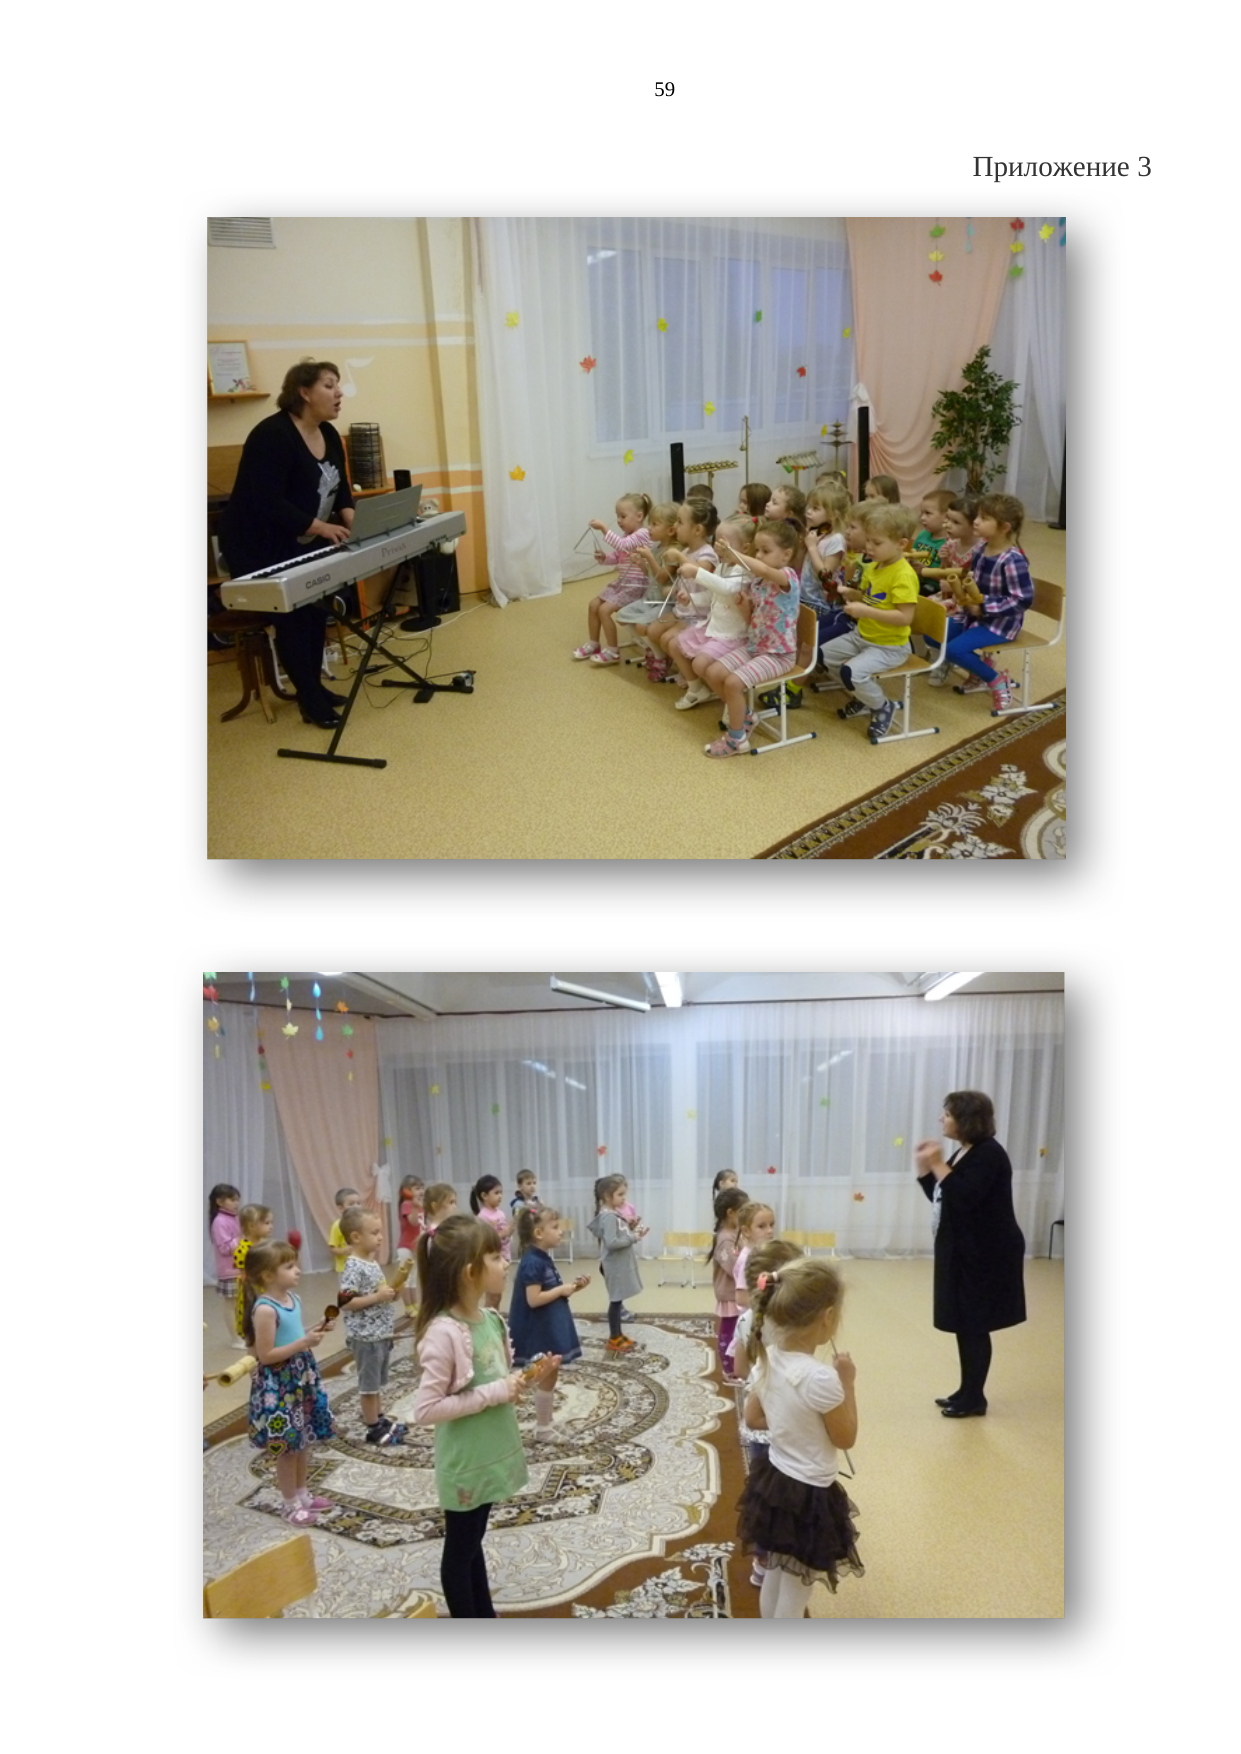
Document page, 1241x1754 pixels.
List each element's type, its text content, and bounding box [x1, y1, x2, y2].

picture [203, 972, 1066, 1620]
text Приложение 3 [177, 149, 1152, 182]
picture [206, 217, 1066, 862]
